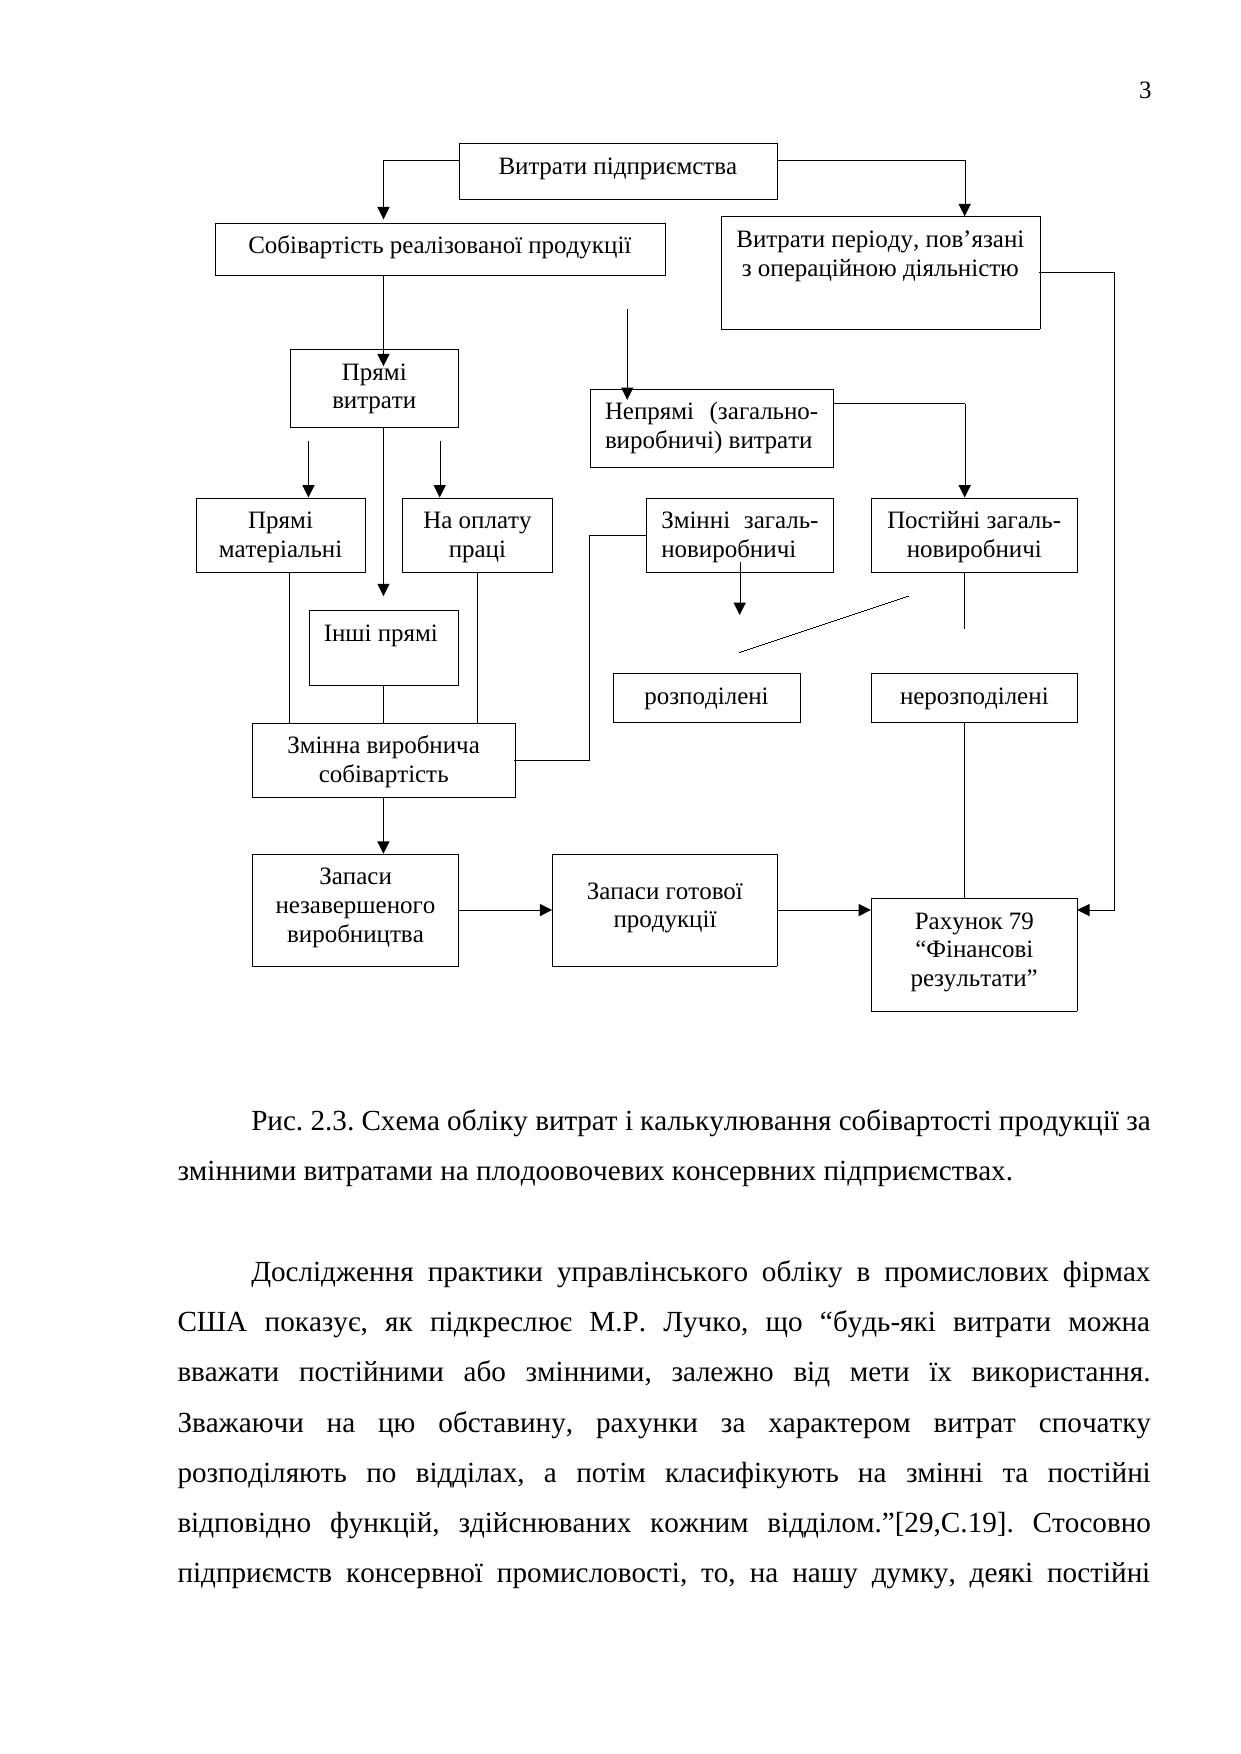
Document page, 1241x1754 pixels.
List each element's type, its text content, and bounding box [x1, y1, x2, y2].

text Рис. 2.3. Схема обліку витрат і калькулювання собівартості продукції за змінними витратами на плодоовочевих консервних підприємствах. [177, 1103, 1152, 1187]
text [177, 1254, 1152, 1589]
